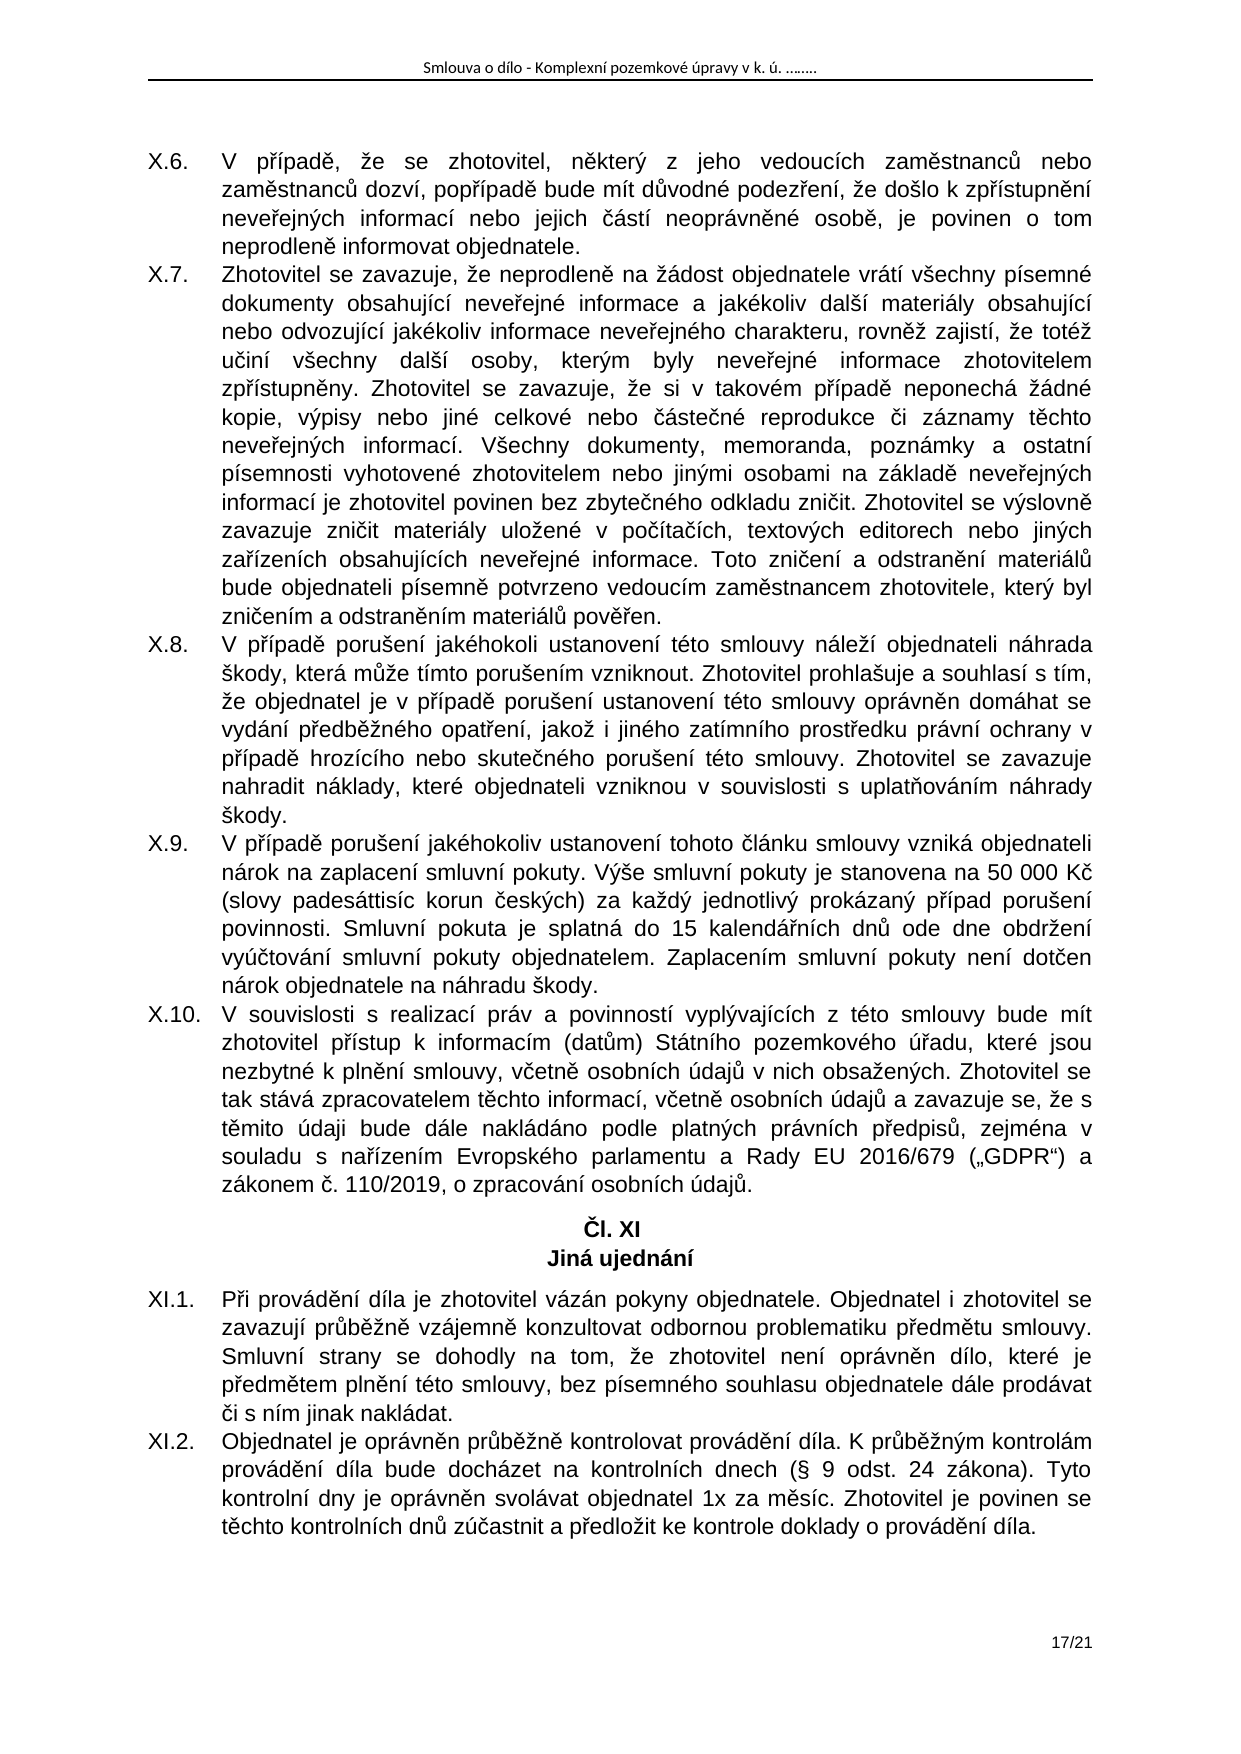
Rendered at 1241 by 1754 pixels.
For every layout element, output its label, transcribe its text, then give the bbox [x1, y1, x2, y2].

list V případě porušení jakéhokoliv ustanovení tohoto článku smlouvy vzniká objednateli nárok na zaplacení smluvní pokuty. Výše smluvní pokuty je stanovena na 50 000 Kč (slovy padesáttisíc korun českých) za každý jednotlivý prokázaný případ porušení povinnosti. Smluvní pokuta je splatná do 15 kalendářních dnů ode dne obdržení vyúčtování smluvní pokuty objednatelem. Zaplacením smluvní pokuty není dotčen nárok objednatele na náhradu škody. [148, 830, 1093, 999]
list Při provádění díla je zhotovitel vázán pokyny objednatele. Objednatel i zhotovitel se zavazují průběžně vzájemně konzultovat odbornou problematiku předmětu smlouvy. Smluvní strany se dohodly na tom, že zhotovitel není oprávněn dílo, které je předmětem plnění této smlouvy, bez písemného souhlasu objednatele dále prodávat či s ním jinak nakládat. [148, 1286, 1093, 1426]
list Objednatel je oprávněn průběžně kontrolovat provádění díla. K průběžným kontrolám provádění díla bude docházet na kontrolních dnech (§ 9 odst. 24 zákona). Tyto kontrolní dny je oprávněn svolávat objednatel 1x za měsíc. Zhotovitel je povinen se těchto kontrolních dnů zúčastnit a předložit ke kontrole doklady o provádění díla. [148, 1428, 1093, 1540]
text Jiná ujednání [148, 1216, 1093, 1271]
list V případě, že se zhotovitel, některý z jeho vedoucích zaměstnanců nebo zaměstnanců dozví, popřípadě bude mít důvodné podezření, že došlo k zpřístupnění neveřejných informací nebo jejich částí neoprávněné osobě, je povinen o tom neprodleně informovat objednatele. [148, 148, 1093, 259]
list V souvislosti s realizací práv a povinností vyplývajících z této smlouvy bude mít zhotovitel přístup k informacím (datům) Státního pozemkového úřadu, které jsou nezbytné k plnění smlouvy, včetně osobních údajů v nich obsažených. Zhotovitel se tak stává zpracovatelem těchto informací, včetně osobních údajů a zavazuje se, že s těmito údaji bude dále nakládáno podle platných právních předpisů, zejména v souladu s nařízením Evropského parlamentu a Rady EU 2016/679 („GDPR“) a zákonem č. 110/2019, o zpracování osobních údajů. [148, 1001, 1093, 1198]
list Zhotovitel se zavazuje, že neprodleně na žádost objednatele vrátí všechny písemné dokumenty obsahující neveřejné informace a jakékoliv další materiály obsahující nebo odvozující jakékoliv informace neveřejného charakteru, rovněž zajistí, že totéž učiní všechny další osoby, kterým byly neveřejné informace zhotovitelem zpřístupněny. Zhotovitel se zavazuje, že si v takovém případě neponechá žádné kopie, výpisy nebo jiné celkové nebo částečné reprodukce či záznamy těchto neveřejných informací. Všechny dokumenty, memoranda, poznámky a ostatní písemnosti vyhotovené zhotovitelem nebo jinými osobami na základě neveřejných informací je zhotovitel povinen bez zbytečného odkladu zničit. Zhotovitel se výslovně zavazuje zničit materiály uložené v počítačích, textových editorech nebo jiných zařízeních obsahujících neveřejné informace. Toto zničení a odstranění materiálů bude objednateli písemně potvrzeno vedoucím zaměstnancem zhotovitele, který byl zničením a odstraněním materiálů pověřen. [148, 261, 1093, 629]
list V případě porušení jakéhokoli ustanovení této smlouvy náleží objednateli náhrada škody, která může tímto porušením vzniknout. Zhotovitel prohlašuje a souhlasí s tím, že objednatel je v případě porušení ustanovení této smlouvy oprávněn domáhat se vydání předběžného opatření, jakož i jiného zatímního prostředku právní ochrany v případě hrozícího nebo skutečného porušení této smlouvy. Zhotovitel se zavazuje nahradit náklady, které objednateli vzniknou v souvislosti s uplatňováním náhrady škody. [148, 631, 1093, 828]
